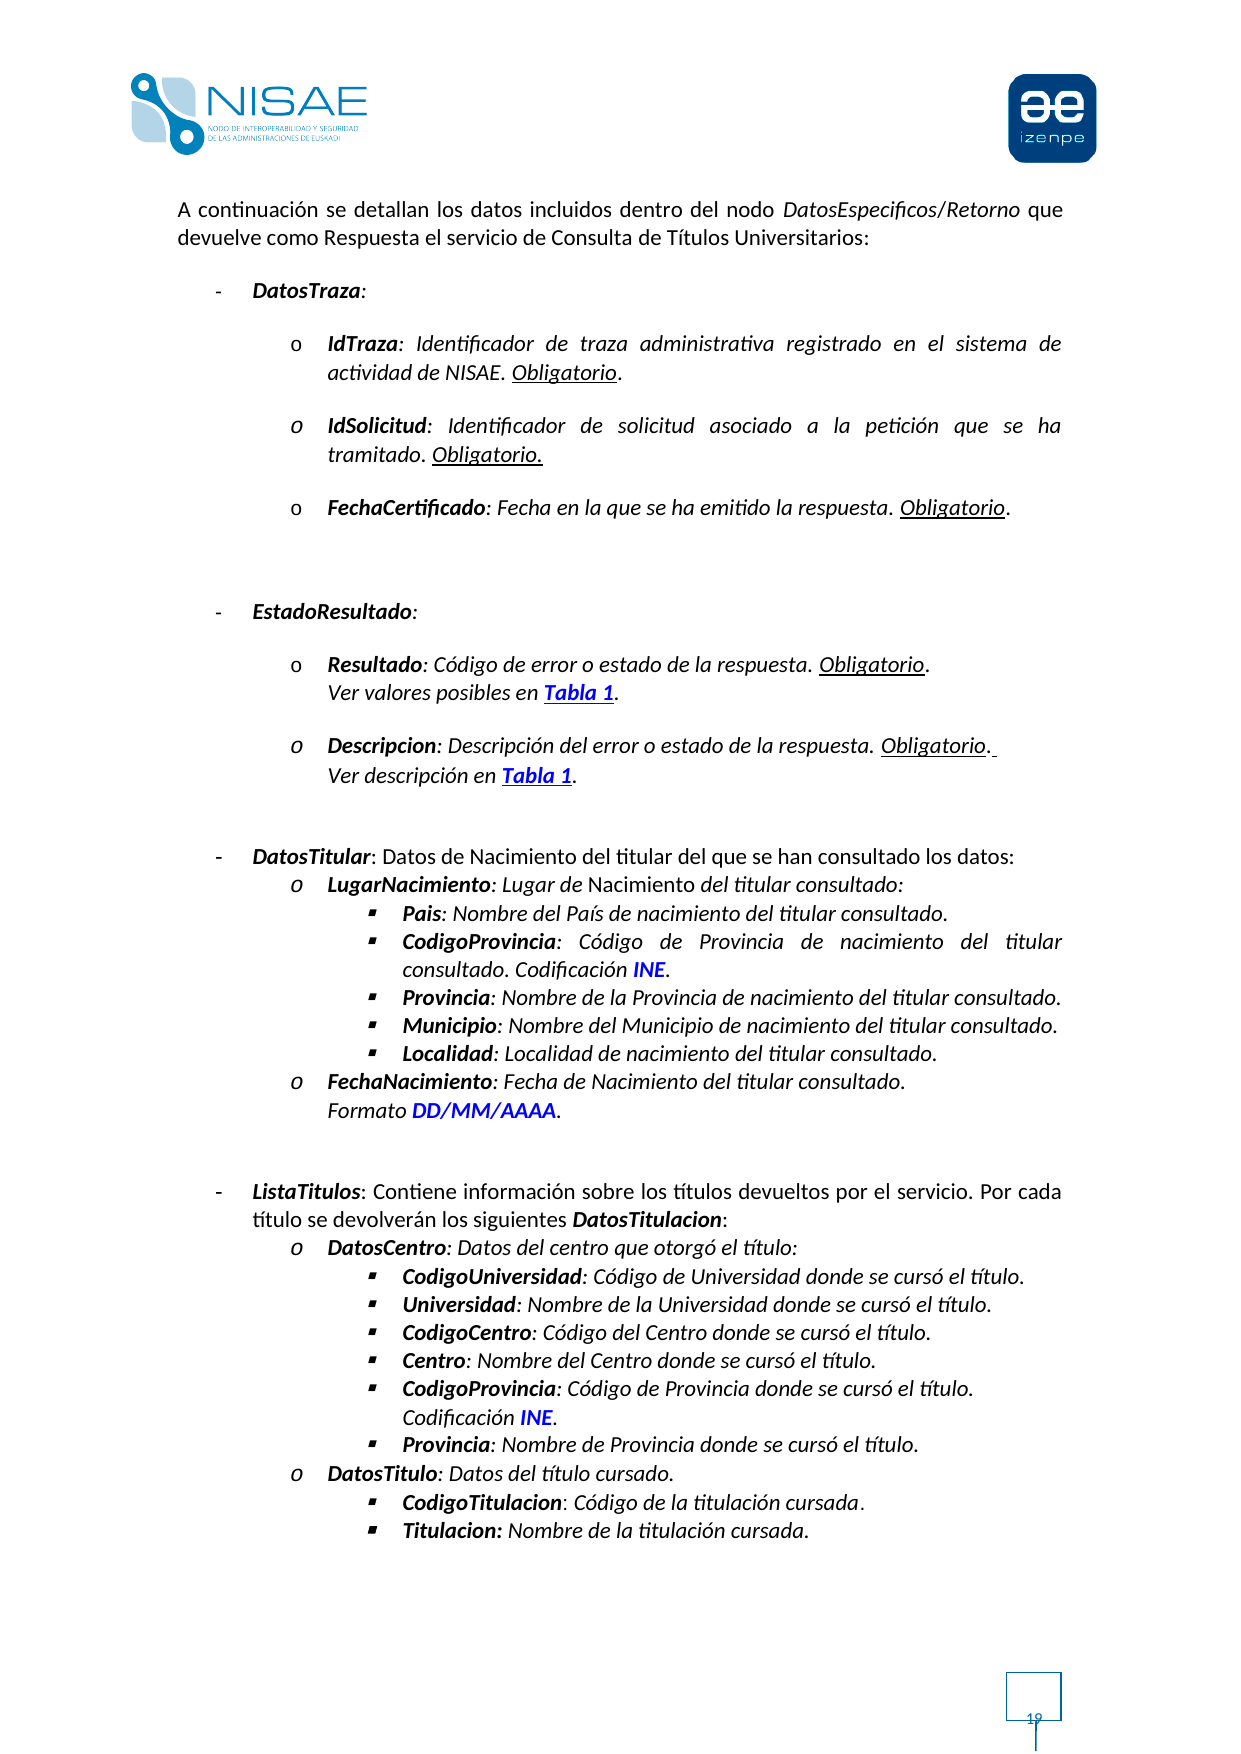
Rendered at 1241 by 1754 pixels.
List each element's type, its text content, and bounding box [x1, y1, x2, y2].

list EstadoResultado: [215, 597, 1063, 625]
text Codificación INE. [402, 1403, 1063, 1431]
list Municipio: Nombre del Municipio de nacimiento del titular consultado. [365, 1011, 1063, 1039]
list Provincia: Nombre de Provincia donde se cursó el título. [365, 1431, 1063, 1459]
list DatosCentro: Datos del centro que otorgó el título: [290, 1233, 1063, 1262]
list Localidad: Localidad de nacimiento del titular consultado. [365, 1039, 1063, 1067]
picture [139, 81, 148, 90]
list FechaNacimiento: Fecha de Nacimiento del titular consultado. [290, 1067, 1063, 1096]
picture [181, 131, 193, 143]
list DatosTitulo: Datos del título cursado. [290, 1459, 1063, 1488]
text Ver valores posibles en Tabla 1. [290, 678, 1063, 707]
list Centro: Nombre del Centro donde se cursó el título. [365, 1347, 1063, 1374]
list CodigoCentro: Código del Centro donde se cursó el título. [365, 1318, 1063, 1347]
list CodigoTitulacion: Código de la titulación cursada. [365, 1488, 1063, 1516]
picture [1007, 74, 1097, 163]
list Universidad: Nombre de la Universidad donde se cursó el título. [365, 1291, 1063, 1318]
picture [118, 73, 180, 155]
list CodigoUniversidad: Código de Universidad donde se cursó el título. [365, 1262, 1063, 1291]
list LugarNacimiento: Lugar de Nacimiento del titular consultado: [290, 870, 1063, 899]
list CodigoProvincia: Código de Provincia de nacimiento del titular consultado. Codificación INE. [365, 927, 1063, 983]
list Titulacion: Nombre de la titulación cursada. [365, 1516, 1063, 1544]
list DatosTitular: Datos de Nacimiento del titular del que se han consultado los datos: [215, 842, 1063, 870]
text Formato DD/MM/AAAA. [290, 1096, 1063, 1124]
list Resultado: Código de error o estado de la respuesta. Obligatorio. [290, 650, 1063, 678]
list Pais: Nombre del País de nacimiento del titular consultado. [365, 899, 1063, 927]
list ListaTitulos: Contiene información sobre los títulos devueltos por el servicio. Por cada título se devolverán los siguientes DatosTitulacion: [215, 1177, 1063, 1233]
list IdSolicitud: Identificador de solicitud asociado a la petición que se ha tramitado. Obligatorio. [290, 411, 1063, 468]
list DatosTraza: [215, 276, 1063, 304]
list FechaCertificado: Fecha en la que se ha emitido la respuesta. Obligatorio. [290, 493, 1063, 522]
text Ver descripción en Tabla 1. [290, 761, 1063, 789]
list IdTraza: Identificador de traza administrativa registrado en el sistema de actividad de NISAE. Obligatorio. [290, 329, 1063, 386]
list Provincia: Nombre de la Provincia de nacimiento del titular consultado. [365, 983, 1063, 1011]
picture [149, 73, 386, 155]
list Descripcion: Descripción del error o estado de la respuesta. Obligatorio. [290, 732, 1063, 761]
text A continuación se detallan los datos incluidos dentro del nodo DatosEspecificos/Retorno que devuelve como Respuesta el servicio de Consulta de Títulos Universitarios: [177, 195, 1063, 251]
list CodigoProvincia: Código de Provincia donde se cursó el título. [365, 1374, 1063, 1403]
